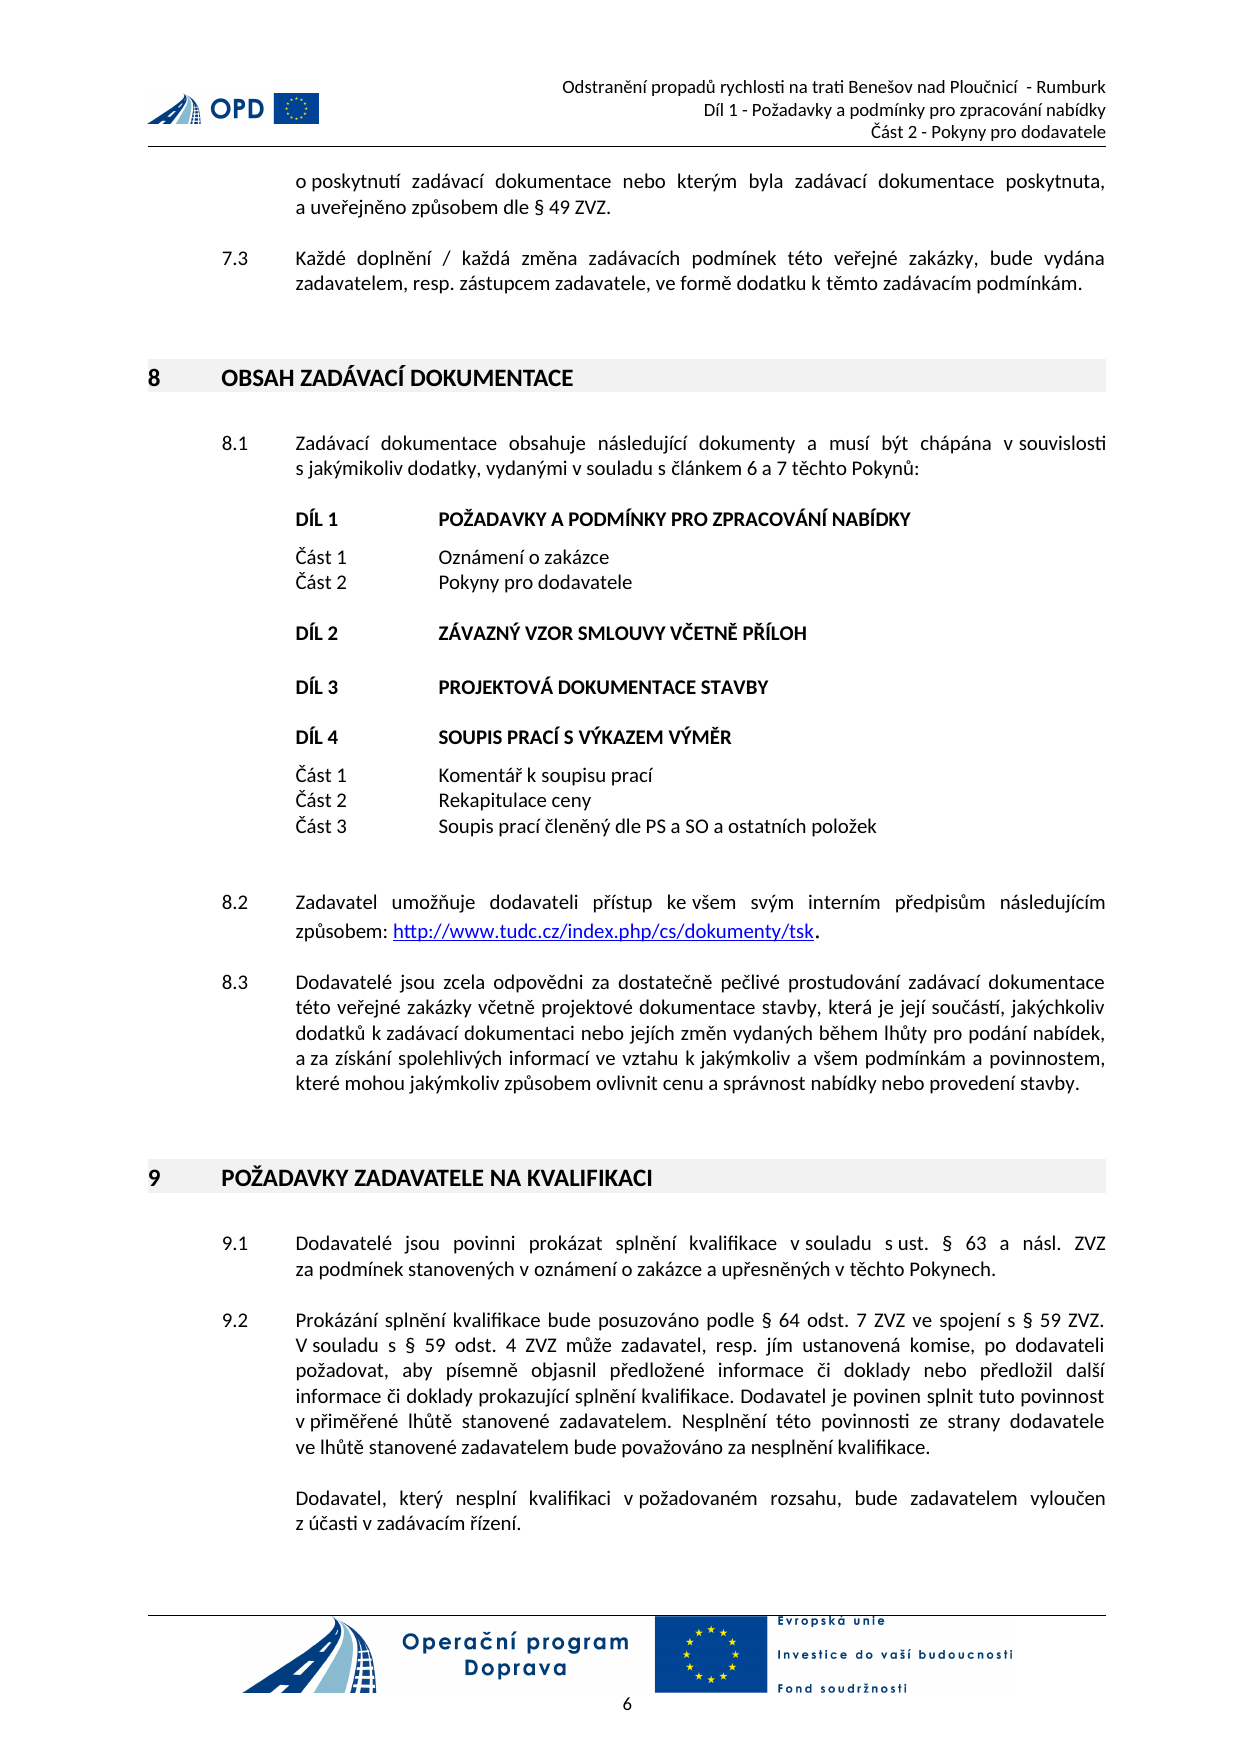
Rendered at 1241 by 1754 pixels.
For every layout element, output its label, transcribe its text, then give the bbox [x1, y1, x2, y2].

list Zadavatel umožňuje dodavateli přístup ke všem svým interním předpisům následujícím způsobem: http://www.tudc.cz/index.php/cs/dokumenty/tsk. [222, 889, 1106, 943]
text DÍL 2 ZÁVAZNÝ VZOR SMLOUVY VČETNĚ PŘÍLOH [295, 620, 1106, 645]
list Každé doplnění / každá změna zadávacích podmínek této veřejné zakázky, bude vydána zadavatelem, resp. zástupcem zadavatele, ve formě dodatku k těmto zadávacím podmínkám. [222, 245, 1106, 296]
list Dodavatelé jsou povinni prokázat splnění kvalifikace v souladu s ust. § 63 a násl. ZVZ za podmínek stanovených v oznámení o zakázce a upřesněných v těchto Pokynech. [222, 1231, 1106, 1281]
text Část 1 Komentář k soupisu prací [295, 762, 1106, 788]
picture [147, 93, 319, 124]
text DÍL 3 PROJEKTOVÁ DOKUMENTACE STAVBY [295, 674, 1106, 699]
text DÍL 4 SOUPIS PRACÍ S VÝKAZEM VÝMĚR [295, 724, 1106, 750]
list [222, 168, 1106, 219]
list Zadávací dokumentace obsahuje následující dokumenty a musí být chápána v souvislosti s jakýmikoliv dodatky, vydanými v souladu s článkem 6 a 7 těchto Pokynů: [222, 430, 1106, 481]
picture [242, 1616, 1012, 1693]
subtitle OBSAH ZADÁVACÍ DOKUMENTACE [148, 359, 1106, 392]
text Část 2 Rekapitulace ceny [295, 788, 1106, 813]
text Část 2 Pokyny pro dodavatele [295, 569, 1106, 595]
list Prokázání splnění kvalifikace bude posuzováno podle § 64 odst. 7 ZVZ ve spojení s § 59 ZVZ. V souladu s § 59 odst. 4 ZVZ může zadavatel, resp. jím ustanovená komise, po dodavateli požadovat, aby písemně objasnil předložené informace či doklady nebo předložil další informace či doklady prokazující splnění kvalifikace. Dodavatel je povinen splnit tuto povinnost v přiměřené lhůtě stanovené zadavatelem. Nesplnění této povinnosti ze strany dodavatele ve lhůtě stanovené zadavatelem bude považováno za nesplnění kvalifikace. [222, 1307, 1106, 1459]
list Dodavatelé jsou zcela odpovědni za dostatečně pečlivé prostudování zadávací dokumentace této veřejné zakázky včetně projektové dokumentace stavby, která je její součástí, jakýchkoliv dodatků k zadávací dokumentaci nebo jejích změn vydaných během lhůty pro podání nabídek, a za získání spolehlivých informací ve vztahu k jakýmkoliv a všem podmínkám a povinnostem, které mohou jakýmkoliv způsobem ovlivnit cenu a správnost nabídky nebo provedení stavby. [222, 969, 1106, 1096]
subtitle POŽADAVKY ZADAVATELE NA KVALIFIKACI [148, 1159, 1106, 1193]
text DÍL 1 POŽADAVKY A PODMÍNKY PRO ZPRACOVÁNÍ NABÍDKY [295, 506, 1106, 531]
text Část 1 Oznámení o zakázce [295, 544, 1106, 569]
text Dodavatel, který nesplní kvalifikaci v požadovaném rozsahu, bude zadavatelem vyloučen z účasti v zadávacím řízení. [295, 1485, 1106, 1536]
text Část 3 Soupis prací členěný dle PS a SO a ostatních položek [295, 813, 1106, 838]
